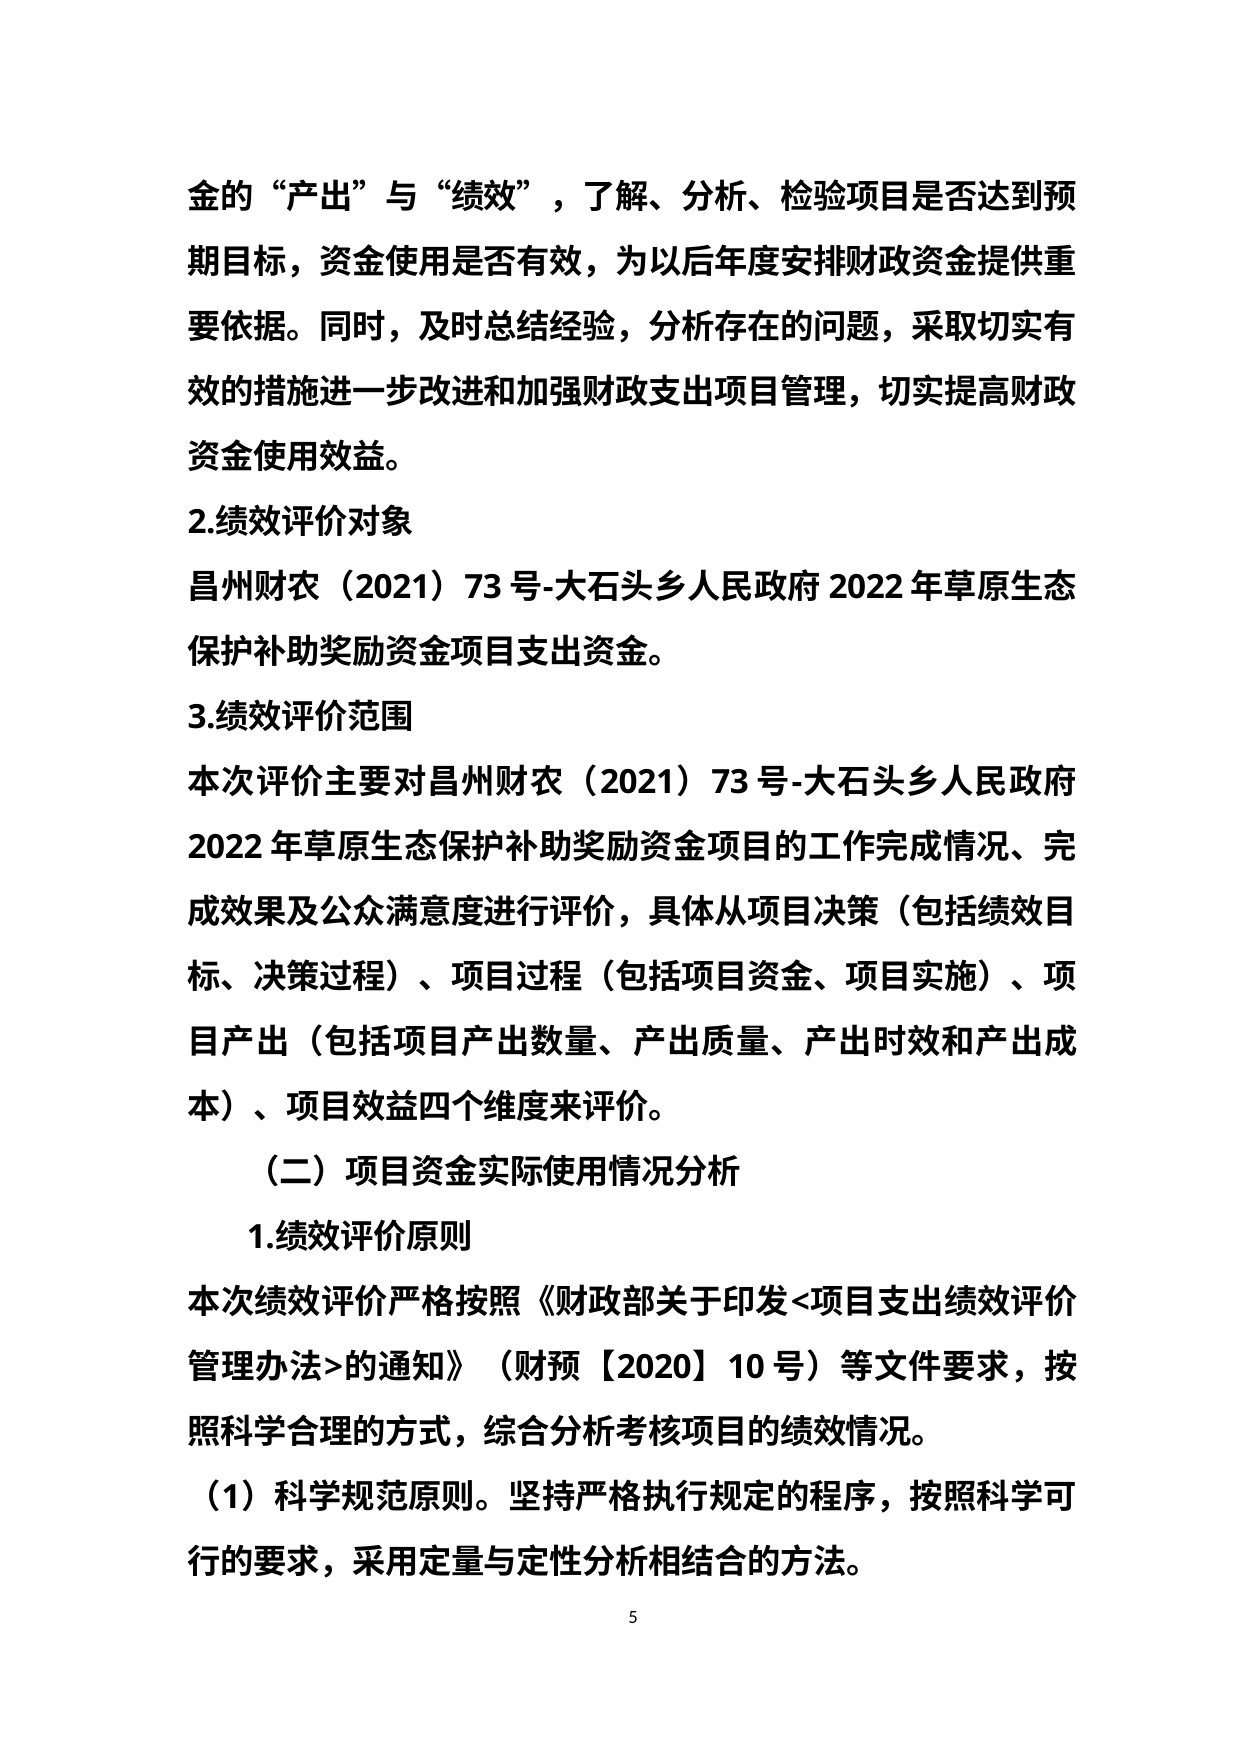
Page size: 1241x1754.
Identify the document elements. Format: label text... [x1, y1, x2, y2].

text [187, 1202, 1078, 1592]
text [187, 162, 1078, 1137]
text （二）项目资金实际使用情况分析 [187, 1137, 1078, 1202]
